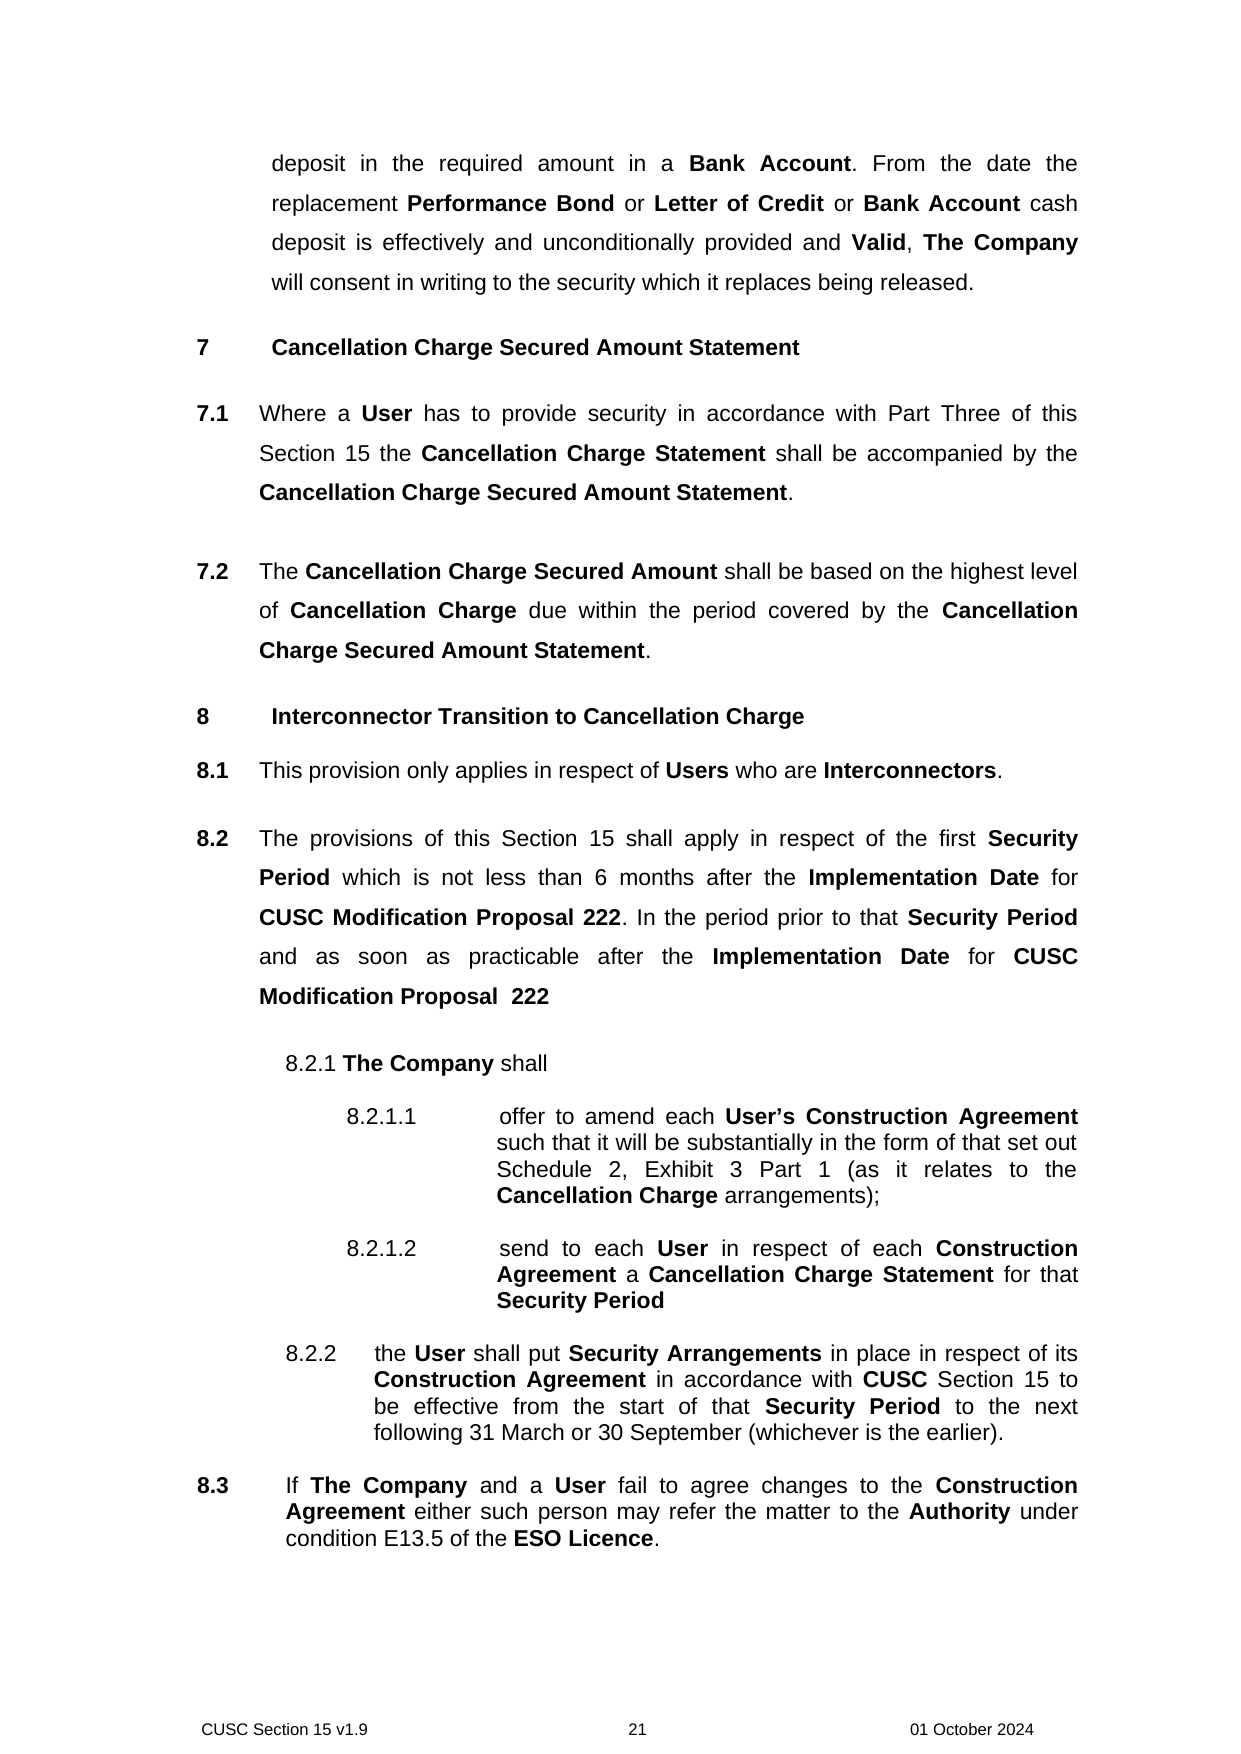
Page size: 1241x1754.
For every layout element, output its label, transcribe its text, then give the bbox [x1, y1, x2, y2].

text 8.2.1.2 send to each User in respect of each Construction Agreement a Cancellation Charge Statement for that Security Period [346, 1234, 1078, 1314]
text 7 Cancellation Charge Secured Amount Statement [196, 334, 1078, 361]
text 7.1 Where a User has to provide security in accordance with Part Three of this Section 15 the Cancellation Charge Statement shall be accompanied by the Cancellation Charge Secured Amount Statement. [196, 400, 1078, 505]
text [196, 150, 1078, 295]
text 8.2 The provisions of this Section 15 shall apply in respect of the first Security Period which is not less than 6 months after the Implementation Date for CUSC Modification Proposal 222. In the period prior to that Security Period and as soon as practicable after the Implementation Date for CUSC Modification Proposal 222 [196, 825, 1078, 1009]
text 8 Interconnector Transition to Cancellation Charge [196, 703, 1078, 729]
text 8.2.2 the User shall put Security Arrangements in place in respect of its Construction Agreement in accordance with CUSC Section 15 to be effective from the start of that Security Period to the next following 31 March or 30 September (whichever is the earlier). [285, 1340, 1078, 1445]
text 8.1 This provision only applies in respect of Users who are Interconnectors. [196, 757, 1078, 783]
text 7.2 The Cancellation Charge Secured Amount shall be based on the highest level of Cancellation Charge due within the period covered by the Cancellation Charge Secured Amount Statement. [196, 558, 1078, 663]
text 8.2.1.1 offer to amend each User’s Construction Agreement such that it will be substantially in the form of that set out Schedule 2, Exhibit 3 Part 1 (as it relates to the Cancellation Charge arrangements); [346, 1103, 1078, 1208]
text 8.2.1 The Company shall [285, 1050, 1078, 1076]
text 8.3 If The Company and a User fail to agree changes to the Construction Agreement either such person may refer the matter to the Authority under condition E13.5 of the ESO Licence. [197, 1472, 1078, 1551]
